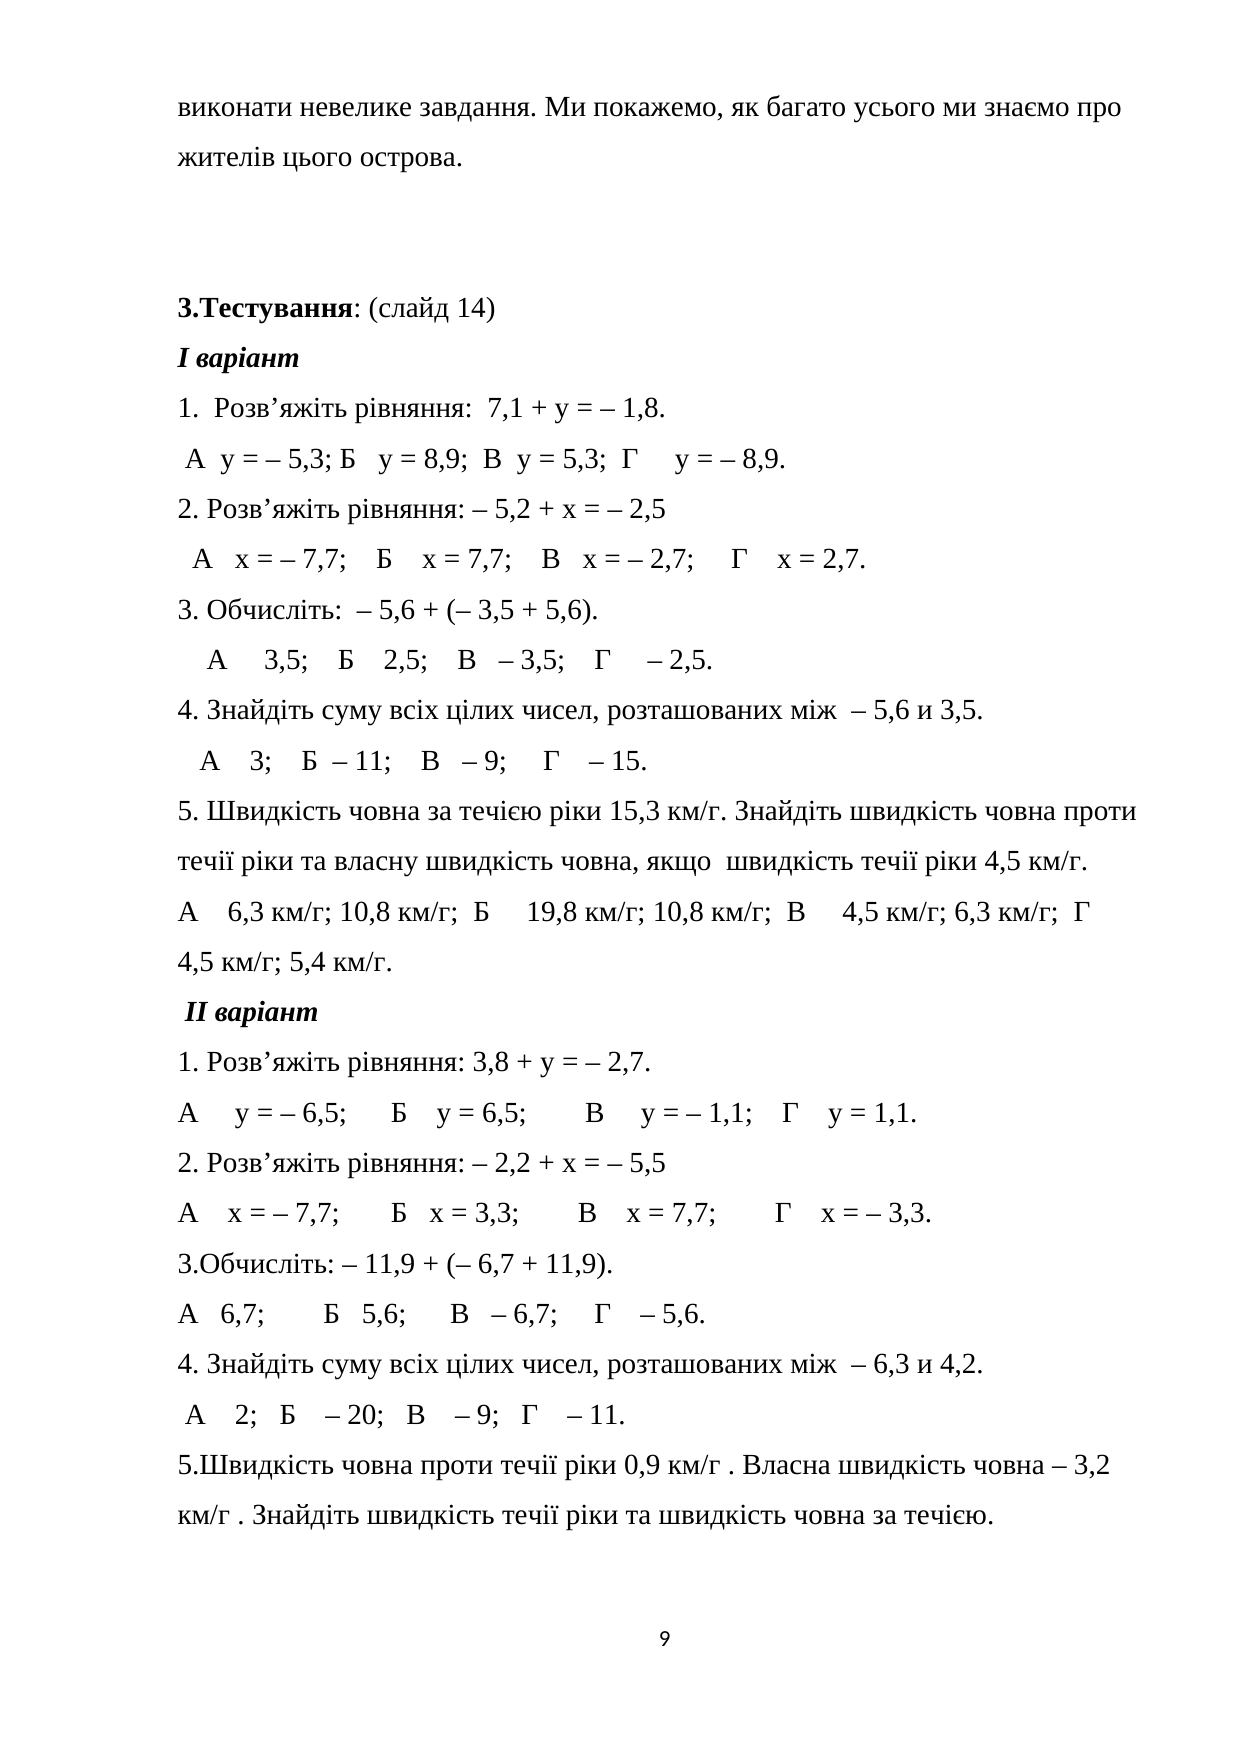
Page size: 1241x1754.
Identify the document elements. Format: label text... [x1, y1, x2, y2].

text 4. Знайдіть суму всіх цілих чисел, розташованих між – 5,6 и 3,5. [177, 692, 1152, 726]
text I варіант [177, 340, 1152, 374]
text 2. Розв’яжіть рівняння: – 2,2 + х = – 5,5 [177, 1145, 1152, 1179]
text А у = – 5,3; Б у = 8,9; В у = 5,3; Г у = – 8,9. [177, 441, 1152, 474]
text 1. Розв’яжіть рівняння: 7,1 + у = – 1,8. [177, 391, 1152, 424]
text А х = – 7,7; Б х = 3,3; В х = 7,7; Г х = – 3,3. [177, 1196, 1152, 1229]
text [177, 89, 1152, 172]
text 3.Обчисліть: – 11,9 + (– 6,7 + 11,9). [177, 1246, 1152, 1279]
text А у = – 6,5; Б у = 6,5; В у = – 1,1; Г у = 1,1. [177, 1095, 1152, 1128]
text А 3,5; Б 2,5; В – 3,5; Г – 2,5. [177, 642, 1152, 676]
text 2. Розв’яжіть рівняння: – 5,2 + х = – 2,5 [177, 491, 1152, 525]
text 5. Швидкість човна за течією ріки 15,3 км/г. Знайдіть швидкість човна проти течії ріки та власну швидкість човна, якщо швидкість течії ріки 4,5 км/г. [177, 793, 1152, 877]
text А 6,3 км/г; 10,8 км/г; Б 19,8 км/г; 10,8 км/г; В 4,5 км/г; 6,3 км/г; Г 4,5 км/г; 5,4 км/г. [177, 894, 1152, 977]
text 3.Тестування: (слайд 14) [177, 290, 1152, 323]
text А х = – 7,7; Б х = 7,7; В х = – 2,7; Г х = 2,7. [177, 541, 1152, 575]
text А 6,7; Б 5,6; В – 6,7; Г – 5,6. [177, 1296, 1152, 1330]
text 5.Швидкість човна проти течії ріки 0,9 км/г . Власна швидкість човна – 3,2 км/г . Знайдіть швидкість течії ріки та швидкість човна за течією. [177, 1447, 1152, 1531]
text 3. Обчисліть: – 5,6 + (– 3,5 + 5,6). [177, 592, 1152, 625]
text 4. Знайдіть суму всіх цілих чисел, розташованих між – 6,3 и 4,2. [177, 1346, 1152, 1380]
text II варіант [177, 994, 1152, 1028]
text 1. Розв’яжіть рівняння: 3,8 + у = – 2,7. [177, 1044, 1152, 1078]
text А 3; Б – 11; В – 9; Г – 15. [177, 743, 1152, 776]
text А 2; Б – 20; В – 9; Г – 11. [177, 1397, 1152, 1430]
